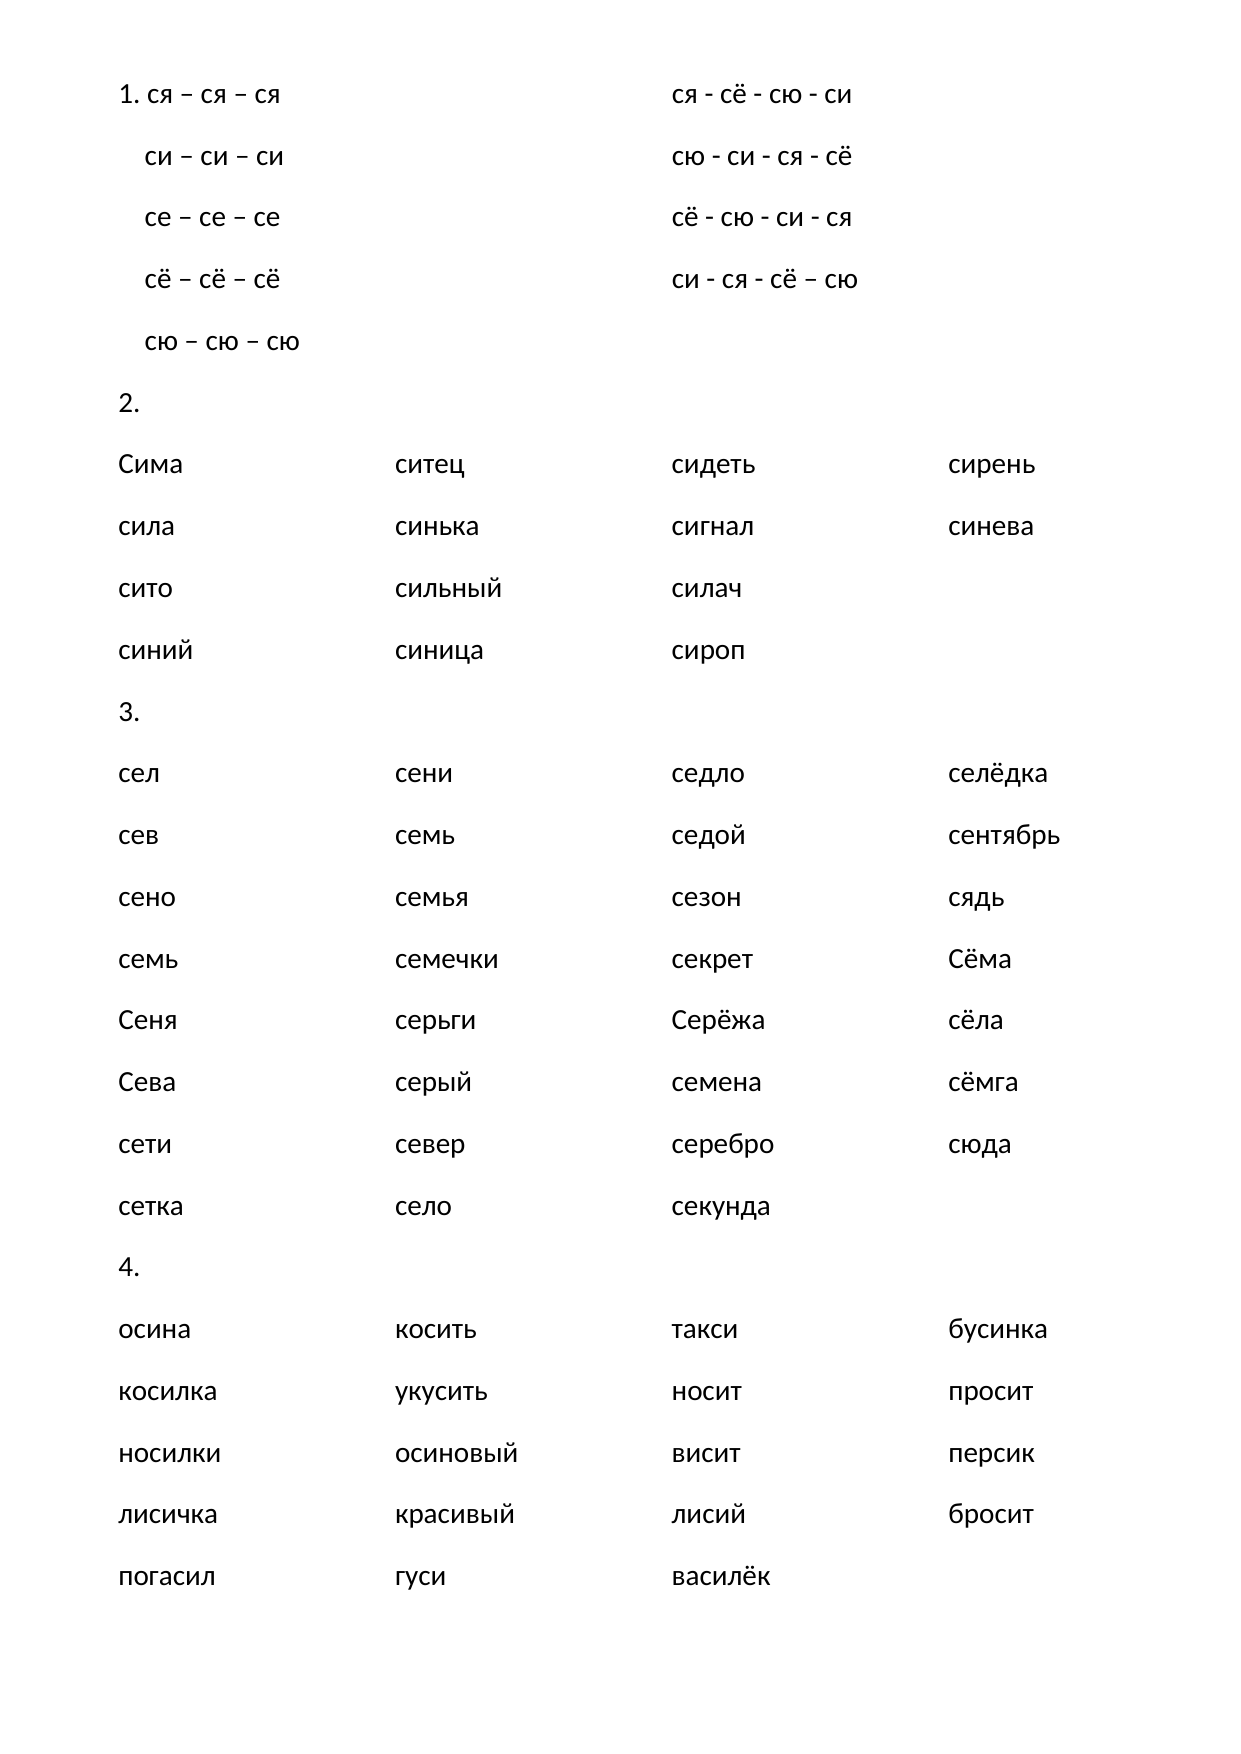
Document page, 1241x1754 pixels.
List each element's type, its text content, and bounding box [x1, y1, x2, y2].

text василёк [671, 1557, 874, 1593]
text бросит [948, 1496, 1152, 1531]
text сетка [118, 1187, 321, 1222]
text 4. [118, 1248, 1152, 1284]
text секрет [671, 940, 874, 975]
text 1. ся – ся – ся [118, 75, 598, 111]
text лисичка [118, 1496, 321, 1531]
text синица [395, 631, 598, 666]
text персик [948, 1434, 1152, 1469]
text сети [118, 1125, 321, 1161]
text носит [671, 1372, 874, 1408]
text секунда [671, 1187, 874, 1222]
text сю - си - ся - сё [672, 137, 1152, 172]
text Серёжа [671, 1001, 874, 1037]
text гуси [395, 1557, 598, 1593]
text сила [118, 507, 321, 543]
text сё – сё – сё [118, 260, 598, 296]
text сильный [395, 569, 598, 605]
text серебро [671, 1125, 874, 1161]
text сев [118, 816, 321, 852]
text синька [395, 507, 598, 543]
text си – си – си [118, 137, 598, 172]
text серьги [395, 1001, 598, 1037]
text ся - сё - сю - си [672, 75, 1152, 111]
text синева [948, 507, 1152, 543]
text сито [118, 569, 321, 605]
text осиновый [395, 1434, 598, 1469]
text силач [671, 569, 874, 605]
text носилки [118, 1434, 321, 1469]
text осина [118, 1310, 321, 1346]
text семена [671, 1063, 874, 1099]
text просит [948, 1372, 1152, 1408]
text сирень [948, 446, 1152, 481]
text сигнал [671, 507, 874, 543]
text сени [395, 754, 598, 790]
text сезон [671, 878, 874, 913]
text се – се – се [118, 198, 598, 234]
text седло [671, 754, 874, 790]
text сё - сю - си - ся [672, 198, 1152, 234]
text сю – сю – сю [118, 322, 598, 358]
text Сева [118, 1063, 321, 1099]
text семечки [395, 940, 598, 975]
text семь [118, 940, 321, 975]
text Сима [118, 446, 321, 481]
text косилка [118, 1372, 321, 1408]
text висит [671, 1434, 874, 1469]
text Сёма [948, 940, 1152, 975]
text 2. [118, 384, 1152, 419]
text сено [118, 878, 321, 913]
text сядь [948, 878, 1152, 913]
text семья [395, 878, 598, 913]
text лисий [671, 1496, 874, 1531]
text такси [671, 1310, 874, 1346]
text север [395, 1125, 598, 1161]
text бусинка [948, 1310, 1152, 1346]
text синий [118, 631, 321, 666]
text село [395, 1187, 598, 1222]
text сироп [671, 631, 874, 666]
text ситец [395, 446, 598, 481]
text си - ся - сё – сю [672, 260, 1152, 296]
text сюда [948, 1125, 1152, 1161]
text седой [671, 816, 874, 852]
text красивый [395, 1496, 598, 1531]
text серый [395, 1063, 598, 1099]
text 3. [118, 693, 1152, 728]
text косить [395, 1310, 598, 1346]
text укусить [395, 1372, 598, 1408]
text сел [118, 754, 321, 790]
text сидеть [671, 446, 874, 481]
text сёла [948, 1001, 1152, 1037]
text селёдка [948, 754, 1152, 790]
text Сеня [118, 1001, 321, 1037]
text семь [395, 816, 598, 852]
text сёмга [948, 1063, 1152, 1099]
text сентябрь [948, 816, 1152, 852]
text погасил [118, 1557, 321, 1593]
